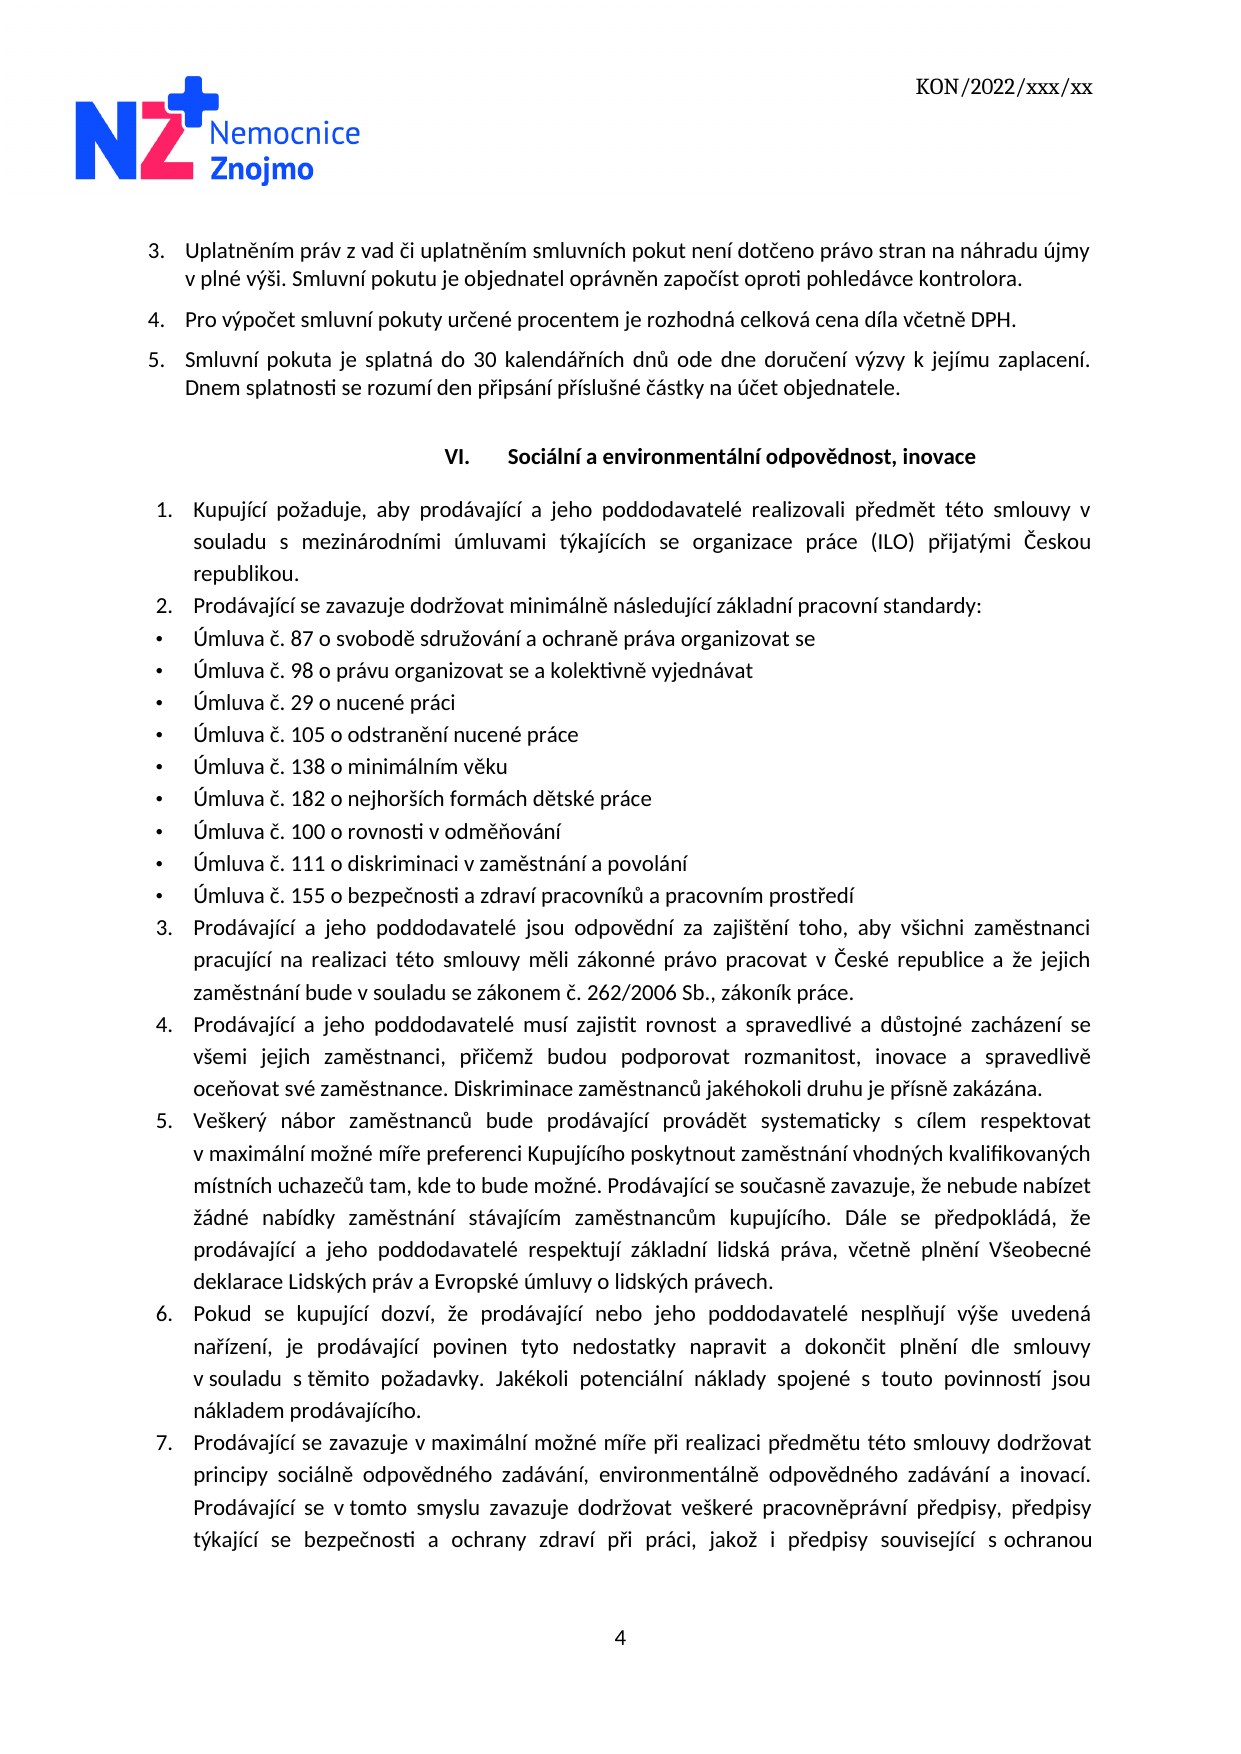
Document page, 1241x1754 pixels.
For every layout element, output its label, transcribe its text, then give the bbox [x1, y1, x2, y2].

list Kupující požaduje, aby prodávající a jeho poddodavatelé realizovali předmět této smlouvy v souladu s mezinárodními úmluvami týkajících se organizace práce (ILO) přijatými Českou republikou. [156, 495, 1093, 587]
list Úmluva č. 155 o bezpečnosti a zdraví pracovníků a pracovním prostředí [156, 881, 1093, 909]
list Úmluva č. 111 o diskriminaci v zaměstnání a povolání [156, 849, 1093, 877]
list Prodávající a jeho poddodavatelé jsou odpovědní za zajištění toho, aby všichni zaměstnanci pracující na realizaci této smlouvy měli zákonné právo pracovat v České republice a že jejich zaměstnání bude v souladu se zákonem č. 262/2006 Sb., zákoník práce. [156, 913, 1093, 1006]
list Úmluva č. 87 o svobodě sdružování a ochraně práva organizovat se [156, 624, 1093, 652]
list Sociální a environmentální odpovědnost, inovace [354, 442, 1093, 470]
list Pro výpočet smluvní pokuty určené procentem je rozhodná celková cena díla včetně DPH. [148, 305, 1093, 333]
list Prodávající a jeho poddodavatelé musí zajistit rovnost a spravedlivé a důstojné zacházení se všemi jejich zaměstnanci, přičemž budou podporovat rozmanitost, inovace a spravedlivě oceňovat své zaměstnance. Diskriminace zaměstnanců jakéhokoli druhu je přísně zakázána. [156, 1010, 1093, 1102]
list Úmluva č. 100 o rovnosti v odměňování [156, 817, 1093, 845]
list Úmluva č. 105 o odstranění nucené práce [156, 720, 1093, 748]
list Uplatněním práv z vad či uplatněním smluvních pokut není dotčeno právo stran na náhradu újmy v plné výši. Smluvní pokutu je objednatel oprávněn započíst oproti pohledávce kontrolora. [148, 236, 1093, 292]
list Smluvní pokuta je splatná do 30 kalendářních dnů ode dne doručení výzvy k jejímu zaplacení. Dnem splatnosti se rozumí den připsání příslušné částky na účet objednatele. [148, 345, 1093, 401]
list Úmluva č. 138 o minimálním věku [156, 752, 1093, 780]
list Veškerý nábor zaměstnanců bude prodávající provádět systematicky s cílem respektovat v maximální možné míře preferenci Kupujícího poskytnout zaměstnání vhodných kvalifikovaných místních uchazečů tam, kde to bude možné. Prodávající se současně zavazuje, že nebude nabízet žádné nabídky zaměstnání stávajícím zaměstnancům kupujícího. Dále se předpokládá, že prodávající a jeho poddodavatelé respektují základní lidská práva, včetně plnění Všeobecné deklarace Lidských práv a Evropské úmluvy o lidských právech. [156, 1106, 1093, 1295]
list Úmluva č. 98 o právu organizovat se a kolektivně vyjednávat [156, 656, 1093, 684]
picture [4, 4, 1079, 196]
list Úmluva č. 29 o nucené práci [156, 688, 1093, 716]
list Prodávající se zavazuje dodržovat minimálně následující základní pracovní standardy: [156, 591, 1093, 619]
list Úmluva č. 182 o nejhorších formách dětské práce [156, 784, 1093, 813]
list Pokud se kupující dozví, že prodávající nebo jeho poddodavatelé nesplňují výše uvedená nařízení, je prodávající povinen tyto nedostatky napravit a dokončit plnění dle smlouvy v souladu s těmito požadavky. Jakékoli potenciální náklady spojené s touto povinností jsou nákladem prodávajícího. [156, 1299, 1093, 1424]
